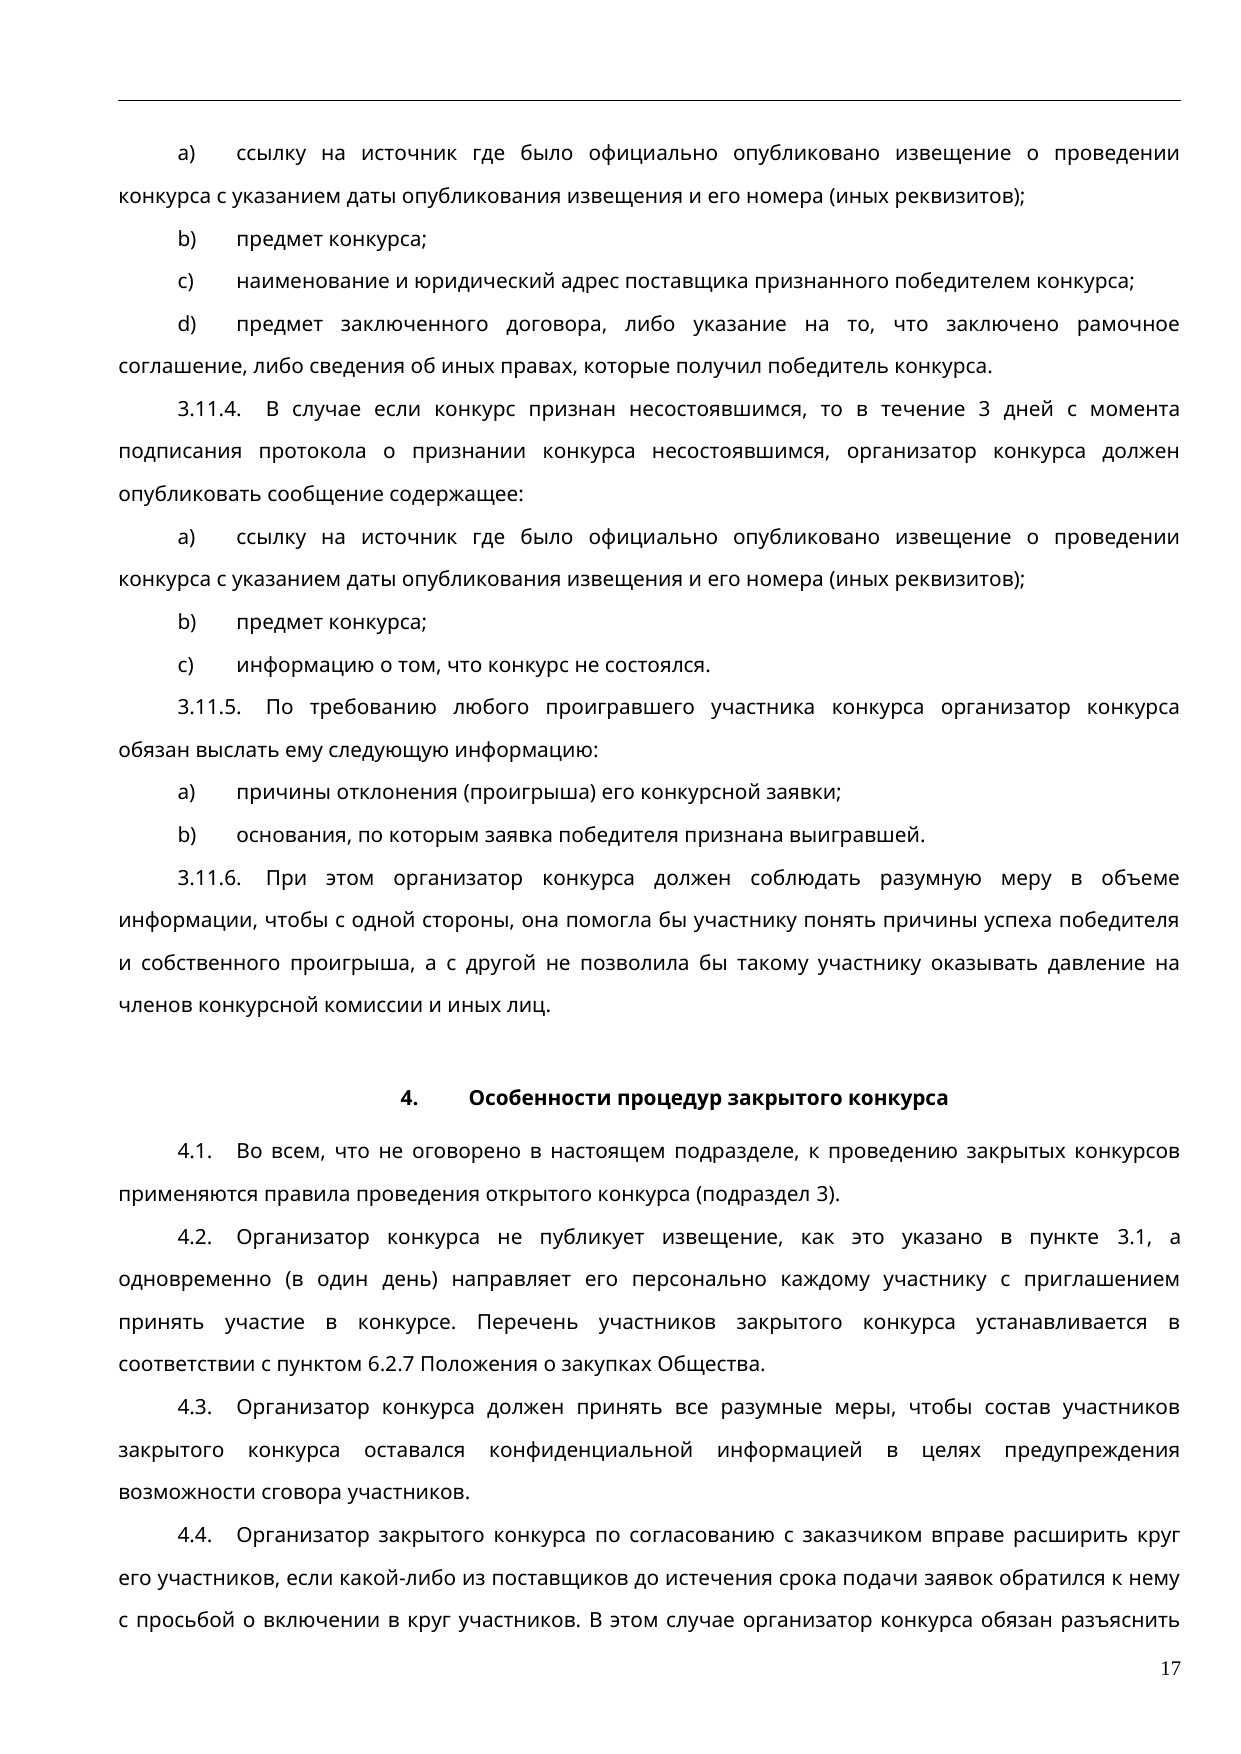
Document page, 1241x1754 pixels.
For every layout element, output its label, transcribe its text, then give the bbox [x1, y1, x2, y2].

text Организатор конкурса должен принять все разумные меры, чтобы состав участников закрытого конкурса оставался конфиденциальной информацией в целях предупреждения возможности сговора участников. [118, 1392, 1181, 1506]
text Особенности процедур закрытого конкурса [118, 1083, 1181, 1112]
text В случае если конкурс признан несостоявшимся, то в течение 3 дней с момента подписания протокола о признании конкурса несостоявшимся, организатор конкурса должен опубликовать сообщение содержащее: [118, 394, 1181, 508]
text При этом организатор конкурса должен соблюдать разумную меру в объеме информации, чтобы с одной стороны, она помогла бы участнику понять причины успеха победителя и собственного проигрыша, а с другой не позволила бы такому участнику оказывать давление на членов конкурсной комиссии и иных лиц. [118, 863, 1181, 1019]
text предмет конкурса; [118, 607, 1181, 636]
text причины отклонения (проигрыша) его конкурсной заявки; [118, 777, 1181, 806]
text основания, по которым заявка победителя признана выигравшей. [118, 820, 1181, 848]
text ссылку на источник где было официально опубликовано извещение о проведении конкурса с указанием даты опубликования извещения и его номера (иных реквизитов); [118, 138, 1181, 209]
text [118, 1520, 1181, 1634]
text предмет заключенного договора, либо указание на то, что заключено рамочное соглашение, либо сведения об иных правах, которые получил победитель конкурса. [118, 309, 1181, 380]
text По требованию любого проигравшего участника конкурса организатор конкурса обязан выслать ему следующую информацию: [118, 692, 1181, 763]
text предмет конкурса; [118, 224, 1181, 252]
text информацию о том, что конкурс не состоялся. [118, 650, 1181, 678]
text наименование и юридический адрес поставщика признанного победителем конкурса; [118, 266, 1181, 295]
text ссылку на источник где было официально опубликовано извещение о проведении конкурса с указанием даты опубликования извещения и его номера (иных реквизитов); [118, 522, 1181, 593]
